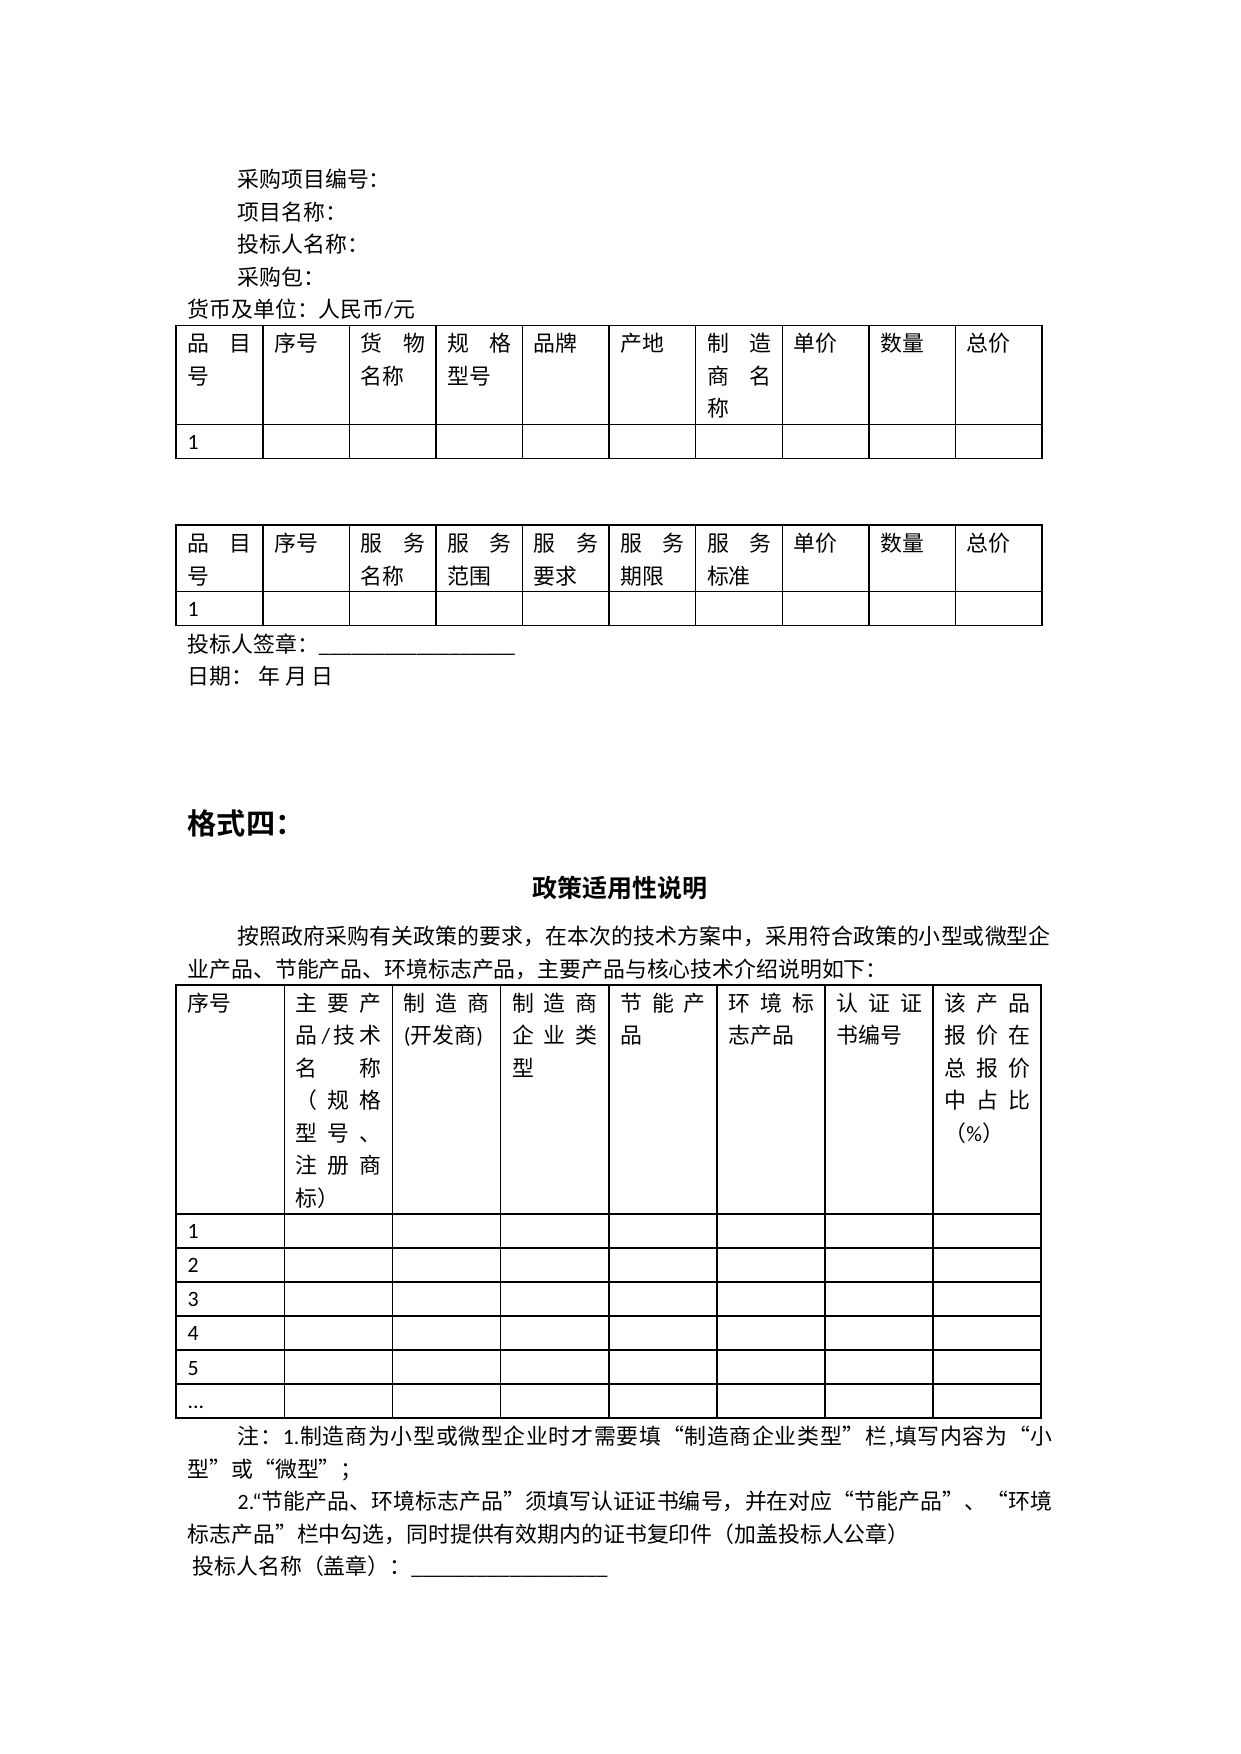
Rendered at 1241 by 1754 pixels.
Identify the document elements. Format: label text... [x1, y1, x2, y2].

table_cell [264, 592, 349, 625]
text 投标人名称（盖章）：__________________ [187, 1549, 1053, 1581]
table_header 序号 [264, 326, 349, 423]
table_header 数量 [870, 326, 955, 423]
table_header 货物名称 [350, 326, 435, 423]
table_cell 1 [177, 425, 262, 458]
table_cell 2 [177, 1249, 284, 1281]
table_header 服务名称 [350, 526, 435, 591]
table_cell [783, 592, 868, 625]
text 项目名称： [187, 194, 1053, 227]
table_cell [934, 1249, 1040, 1281]
table_cell [610, 425, 695, 458]
table_cell [718, 1385, 824, 1417]
table_header 产地 [610, 326, 695, 423]
table_cell [264, 425, 349, 458]
table_header 服务范围 [437, 526, 522, 591]
table_cell [610, 1385, 716, 1417]
table_cell [501, 1283, 608, 1315]
table_header 服务标准 [696, 526, 782, 591]
table_cell [437, 592, 522, 625]
table_cell 4 [177, 1317, 284, 1349]
table_cell [501, 1215, 608, 1247]
table_cell [285, 1249, 392, 1281]
table_cell [610, 1351, 716, 1383]
table_cell [870, 425, 955, 458]
table_cell [393, 1385, 500, 1417]
table_header 主要产品/技术名称（规格型号、注册商标） [285, 986, 392, 1213]
table_cell [393, 1215, 500, 1247]
table_cell [826, 1283, 932, 1315]
table_cell [718, 1249, 824, 1281]
table_header 总价 [956, 326, 1041, 423]
table_cell [718, 1351, 824, 1383]
table_cell [934, 1283, 1040, 1315]
table_header 服务期限 [610, 526, 695, 591]
text 投标人名称： [187, 227, 1053, 259]
table_header 服务要求 [523, 526, 608, 591]
table_cell [610, 1317, 716, 1349]
table_cell [610, 1283, 716, 1315]
text 货币及单位：人民币/元 [187, 292, 1053, 324]
table_cell [285, 1215, 392, 1247]
table_cell [501, 1351, 608, 1383]
table_cell [285, 1385, 392, 1417]
table_header 节能产品 [610, 986, 716, 1213]
table_cell [610, 1249, 716, 1281]
table_cell [956, 592, 1041, 625]
text 日期： 年 月 日 [187, 659, 1053, 691]
table_header 制造商(开发商) [393, 986, 500, 1213]
table_cell [696, 425, 782, 458]
table_cell [350, 592, 435, 625]
text 按照政府采购有关政策的要求，在本次的技术方案中，采用符合政策的小型或微型企业产品、节能产品、环境标志产品，主要产品与核心技术介绍说明如下： [187, 919, 1053, 984]
table_cell [285, 1351, 392, 1383]
table_cell 1 [177, 1215, 284, 1247]
table_cell [718, 1215, 824, 1247]
table_cell [826, 1385, 932, 1417]
table_cell [826, 1215, 932, 1247]
table_cell [501, 1249, 608, 1281]
table_cell [826, 1249, 932, 1281]
table_cell [934, 1317, 1040, 1349]
table_cell [501, 1385, 608, 1417]
table_cell [610, 1215, 716, 1247]
table_header 品目号 [177, 326, 262, 423]
table_cell [393, 1283, 500, 1315]
table_cell [870, 592, 955, 625]
table_cell 5 [177, 1351, 284, 1383]
text 2.“节能产品、环境标志产品”须填写认证证书编号，并在对应“节能产品”、“环境标志产品”栏中勾选，同时提供有效期内的证书复印件（加盖投标人公章） [187, 1484, 1053, 1549]
table_cell [956, 425, 1041, 458]
table_cell [718, 1283, 824, 1315]
table_cell [826, 1317, 932, 1349]
text 采购项目编号： [187, 162, 1053, 194]
table_cell [934, 1351, 1040, 1383]
table_header 制造商名称 [696, 326, 782, 423]
table_cell [437, 425, 522, 458]
table_cell [285, 1283, 392, 1315]
table_cell [696, 592, 782, 625]
text 投标人签章：__________________ [187, 626, 1053, 659]
table_cell [350, 425, 435, 458]
table_header 序号 [177, 986, 284, 1213]
table_cell [826, 1351, 932, 1383]
table_header 制造商企业类型 [501, 986, 608, 1213]
table_cell [718, 1317, 824, 1349]
table_header 单价 [783, 326, 868, 423]
table_header 品牌 [523, 326, 608, 423]
table_header 单价 [783, 526, 868, 591]
table_cell [285, 1317, 392, 1349]
table_header 该产品报价在总报价中占比（%） [934, 986, 1040, 1213]
table_header 总价 [956, 526, 1041, 591]
table_cell [523, 425, 608, 458]
table_header 规格型号 [437, 326, 522, 423]
table_cell [934, 1385, 1040, 1417]
table_cell [523, 592, 608, 625]
text 格式四： [187, 789, 1053, 854]
table_header 环境标志产品 [718, 986, 824, 1213]
table_cell 3 [177, 1283, 284, 1315]
table_cell ... [177, 1385, 284, 1417]
table_header 数量 [870, 526, 955, 591]
table_header 序号 [264, 526, 349, 591]
table_cell [501, 1317, 608, 1349]
text 采购包： [187, 259, 1053, 292]
table_header 品目号 [177, 526, 262, 591]
table_cell [934, 1215, 1040, 1247]
table_cell 1 [177, 592, 262, 625]
table_cell [610, 592, 695, 625]
table_cell [393, 1249, 500, 1281]
table_cell [393, 1317, 500, 1349]
table_cell [393, 1351, 500, 1383]
text 政策适用性说明 [187, 854, 1053, 919]
text 注：1.制造商为小型或微型企业时才需要填“制造商企业类型”栏,填写内容为“小型”或“微型”； [187, 1419, 1053, 1484]
table_cell [783, 425, 868, 458]
table_header 认证证书编号 [826, 986, 932, 1213]
